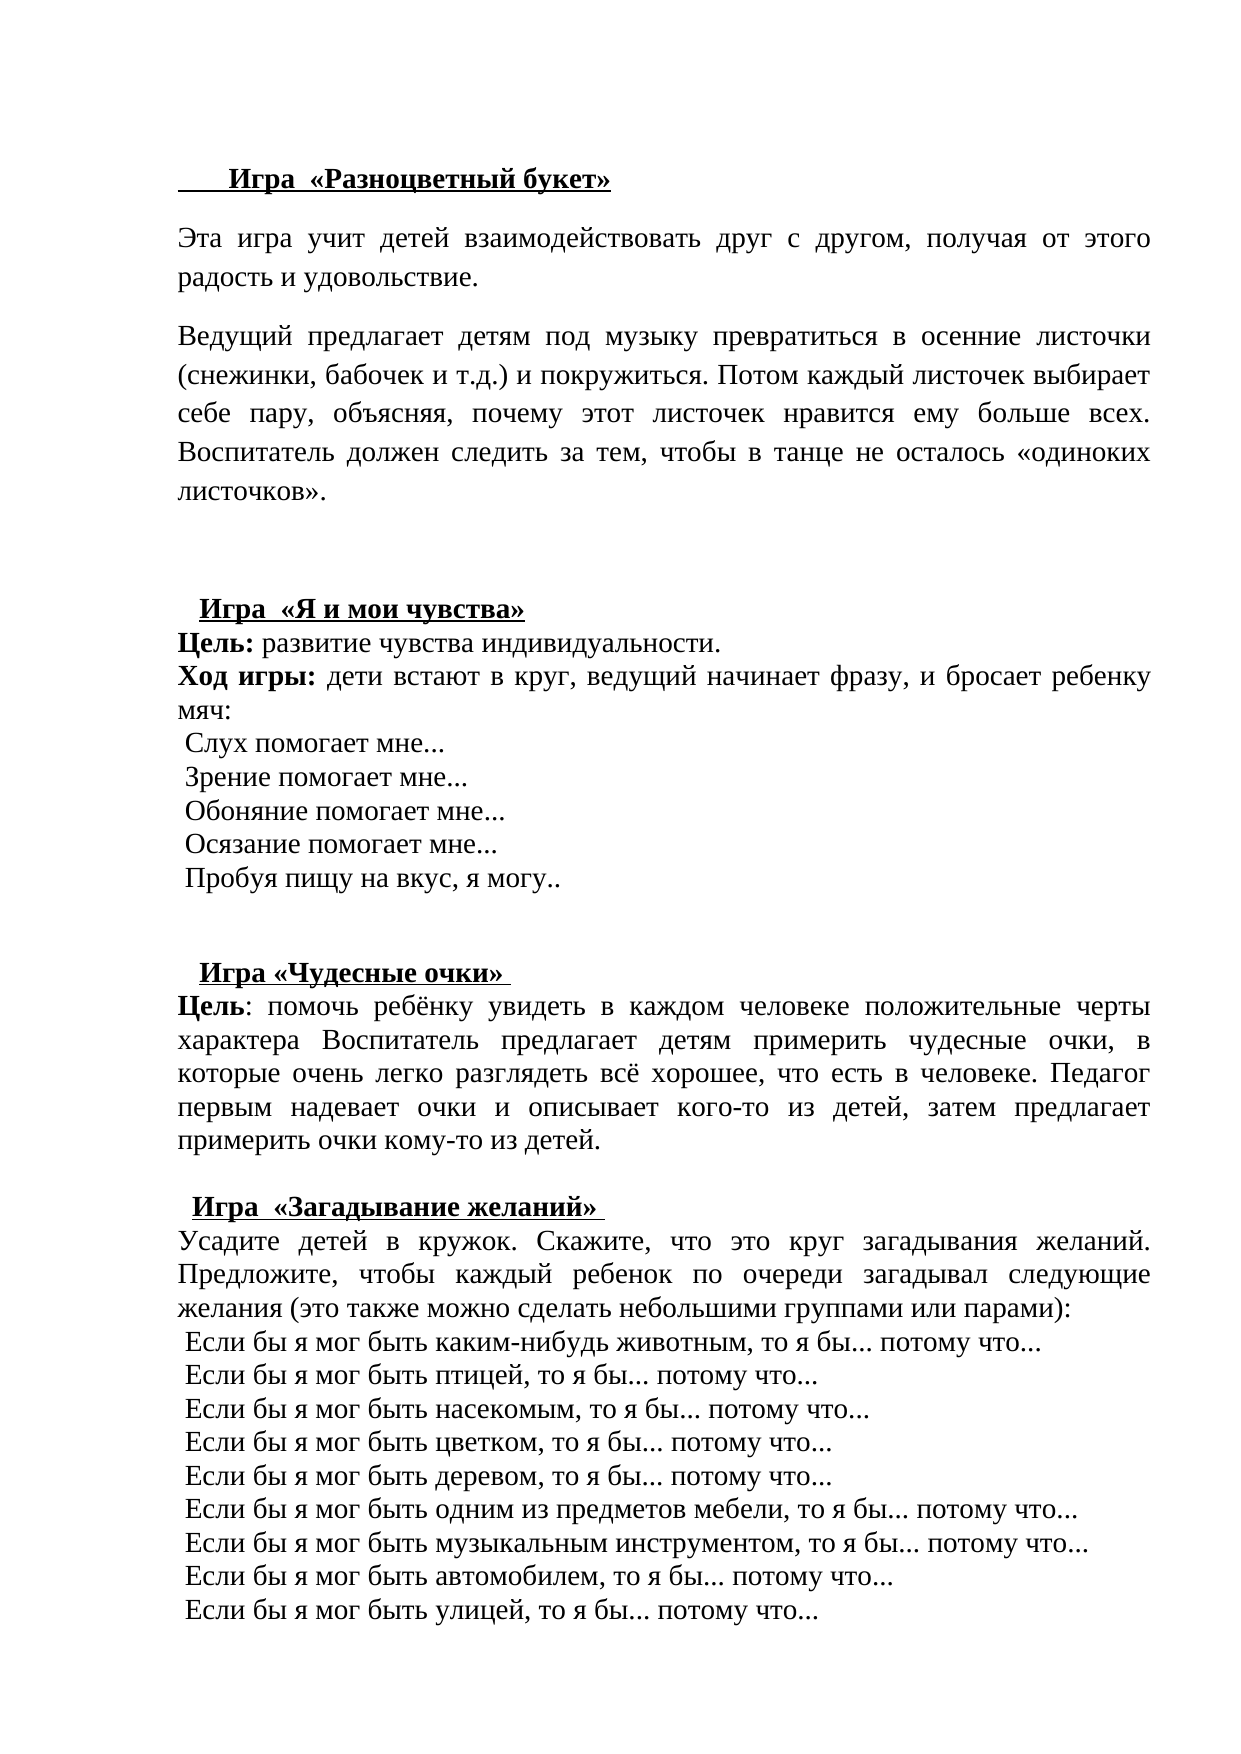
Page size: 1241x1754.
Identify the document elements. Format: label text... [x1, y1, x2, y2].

text Игра «Чудесные очки» [177, 955, 1152, 988]
text Если бы я мог быть музыкальным инструментом, то я бы... потому что... [177, 1525, 1152, 1558]
text Ход игры: дети встают в круг, ведущий начинает фразу, и бросает ребенку мяч: [177, 658, 1152, 726]
text Игра «Загадывание желаний» [177, 1189, 1152, 1223]
text Эта игра учит детей взаимодействовать друг с другом, получая от этого радость и удовольствие. [177, 221, 1152, 293]
text Если бы я мог быть насекомым, то я бы... потому что... [177, 1391, 1152, 1424]
text Цель: помочь ребёнку увидеть в каждом человеке положительные черты характера Воспитатель предлагает детям примерить чудесные очки, в которые очень легко разглядеть всё хорошее, что есть в человеке. Педагог первым надевает очки и описывает кого-то из детей, затем предлагает примерить очки кому-то из детей. [177, 988, 1152, 1156]
text Слух помогает мне... [177, 726, 1152, 759]
text Осязание помогает мне... [177, 826, 1152, 860]
text Игра «Я и мои чувства» [177, 591, 1152, 625]
text Если бы я мог быть каким-нибудь животным, то я бы... потому что... [177, 1324, 1152, 1357]
text Если бы я мог быть цветком, то я бы... потому что... [177, 1424, 1152, 1458]
text Обоняние помогает мне... [177, 793, 1152, 826]
text Усадите детей в кружок. Скажите, что это круг загадывания желаний. Предложите, чтобы каждый ребенок по очереди загадывал следующие желания (это также можно сделать небольшими группами или парами): [177, 1223, 1152, 1324]
text Если бы я мог быть одним из предметов мебели, то я бы... потому что... [177, 1491, 1152, 1525]
text Игра «Разноцветный букет» [177, 161, 1152, 195]
text Ведущий предлагает детям под музыку превратиться в осенние листочки (снежинки, бабочек и т.д.) и покружиться. Потом каждый листочек выбирает себе пару, объясняя, почему этот листочек нравится ему больше всех. Воспитатель должен следить за тем, чтобы в танце не осталось «одиноких листочков». [177, 318, 1152, 506]
text Цель: развитие чувства индивидуальности. [177, 625, 1152, 658]
text Зрение помогает мне... [177, 759, 1152, 793]
text Если бы я мог быть улицей, то я бы... потому что... [177, 1592, 1152, 1626]
text Если бы я мог быть птицей, то я бы... потому что... [177, 1357, 1152, 1391]
text Если бы я мог быть деревом, то я бы... потому что... [177, 1458, 1152, 1491]
text Если бы я мог быть автомобилем, то я бы... потому что... [177, 1558, 1152, 1592]
text Пробуя пищу на вкус, я могу.. [177, 860, 1152, 893]
